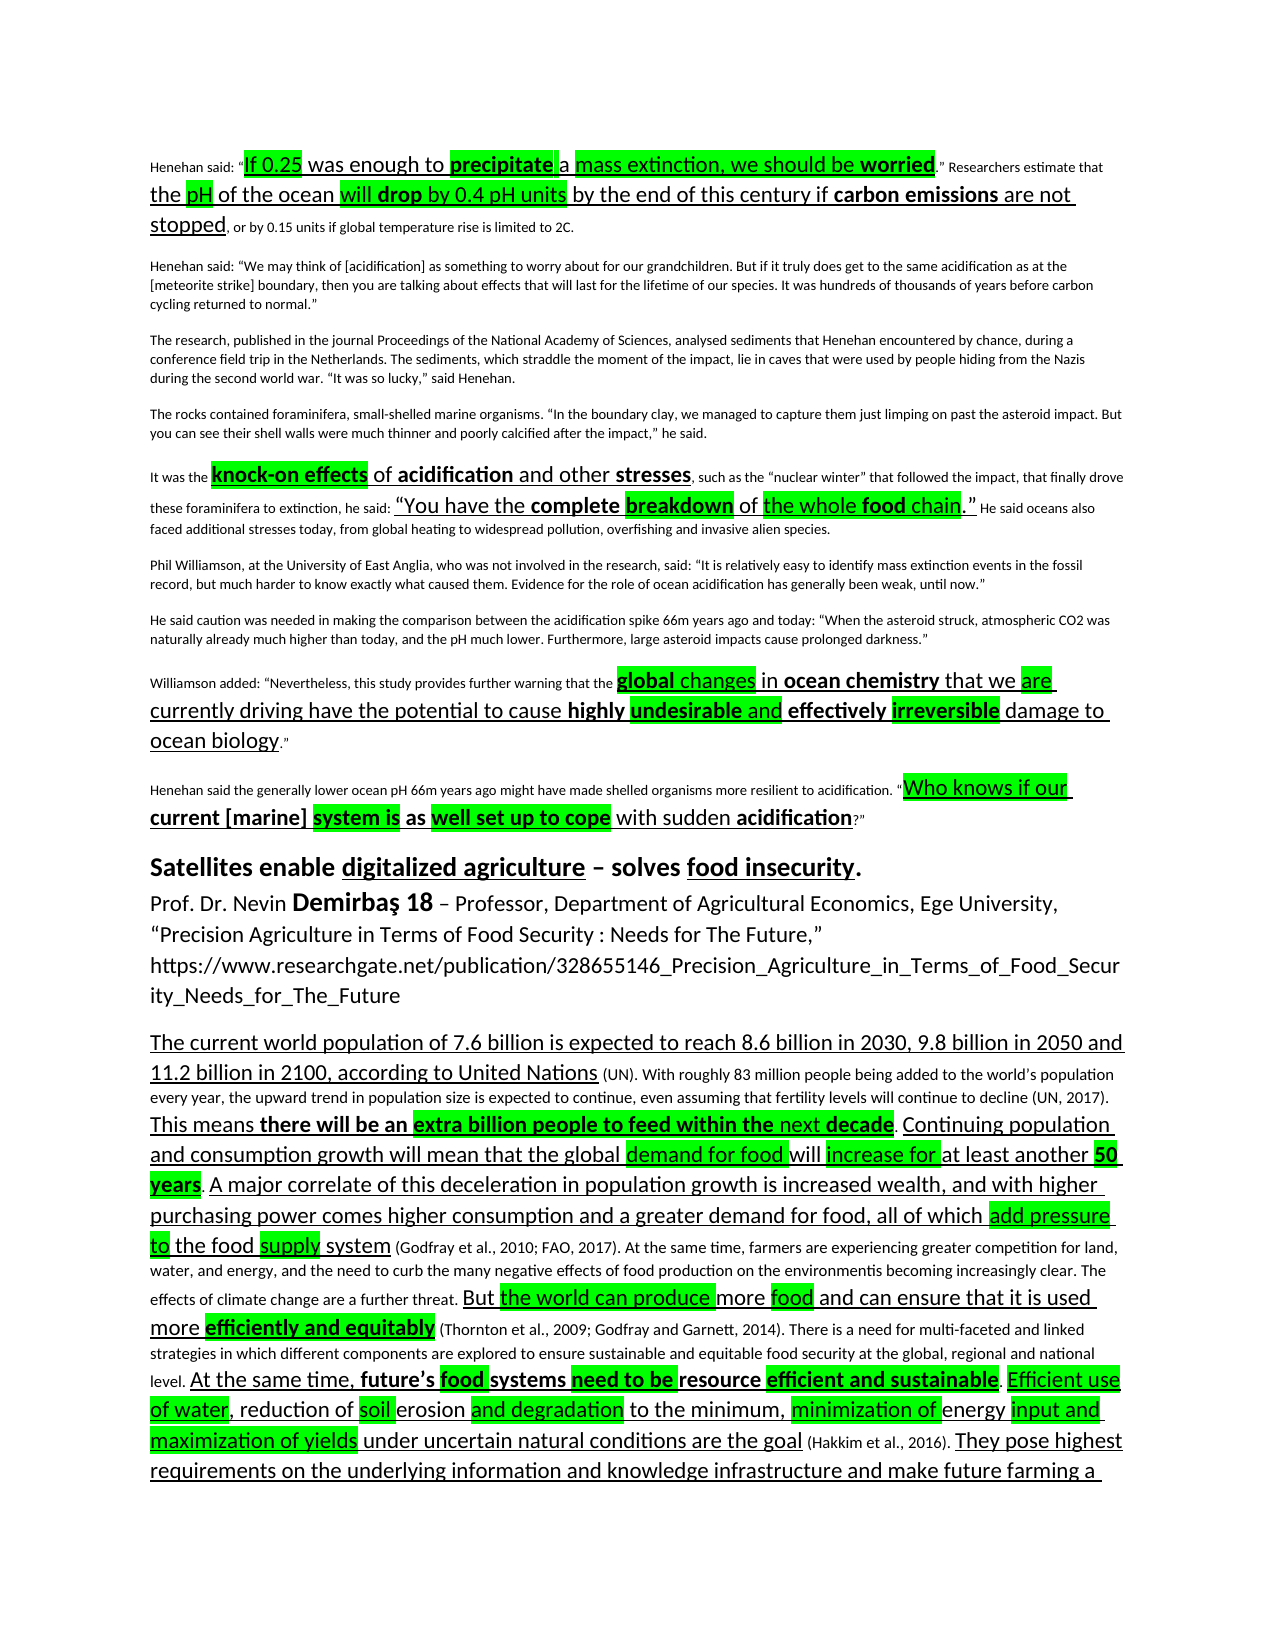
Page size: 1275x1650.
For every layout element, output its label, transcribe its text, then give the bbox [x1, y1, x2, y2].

text Phil Williamson, at the University of East Anglia, who was not involved in the research, said: “It is relatively easy to identify mass extinction events in the fossil record, but much harder to know exactly what caused them. Evidence for the role of ocean acidification has generally been weak, until now.” [150, 556, 1125, 593]
text Prof. Dr. Nevin Demirbaş 18 – Professor, Department of Agricultural Economics, Ege University, “Precision Agriculture in Terms of Food Security : Needs for The Future,” https://www.researchgate.net/publication/328655146_Precision_Agriculture_in_Terms_of_Food_Security_Needs_for_The_Future [150, 885, 1125, 1009]
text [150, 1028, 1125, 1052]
text The research, published in the journal Proceedings of the National Academy of Sciences, analysed sediments that Henehan encountered by chance, during a conference field trip in the Netherlands. The sediments, which straddle the moment of the impact, lie in caves that were used by people hiding from the Nazis during the second world war. “It was so lucky,” said Henehan. [150, 331, 1125, 388]
text The rocks contained foraminifera, small-shelled marine organisms. “In the boundary clay, we managed to capture them just limping on past the asteroid impact. But you can see their shell walls were much thinner and poorly calcified after the impact,” he said. [150, 406, 1125, 443]
text Henehan said: “If 0.25 was enough to precipitate a mass extinction, we should be worried.” Researchers estimate that the pH of the ocean will drop by 0.4 pH units by the end of this century if carbon emissions are not stopped, or by 0.15 units if global temperature rise is limited to 2C. [150, 150, 1125, 238]
text He said caution was needed in making the comparison between the acidification spike 66m years ago and today: “When the asteroid struck, atmospheric CO2 was naturally already much higher than today, and the pH much lower. Furthermore, large asteroid impacts cause prolonged darkness.” [150, 611, 1125, 648]
text Henehan said: “We may think of [acidification] as something to worry about for our grandchildren. But if it truly does get to the same acidification as at the [meteorite strike] boundary, then you are talking about effects that will last for the lifetime of our species. It was hundreds of thousands of years before carbon cycling returned to normal.” [150, 257, 1125, 313]
text It was the knock-on effects of acidification and other stresses, such as the “nuclear winter” that followed the impact, that finally drove these foraminifera to extinction, he said: “You have the complete breakdown of the whole food chain.” He said oceans also faced additional stresses today, from global heating to widespread pollution, overfishing and invasive alien species. [150, 461, 1125, 538]
text Williamson added: “Nevertheless, this study provides further warning that the global changes in ocean chemistry that we are currently driving have the potential to cause highly undesirable and effectively irreversible damage to ocean biology.” [150, 666, 1125, 754]
text Henehan said the generally lower ocean pH 66m years ago might have made shelled organisms more resilient to acidification. “Who knows if our current [marine] system is as well set up to cope with sudden acidification?” [150, 773, 1125, 832]
subtitle Satellites enable digitalized agriculture – solves food insecurity. [150, 850, 1125, 883]
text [150, 1053, 1125, 1484]
